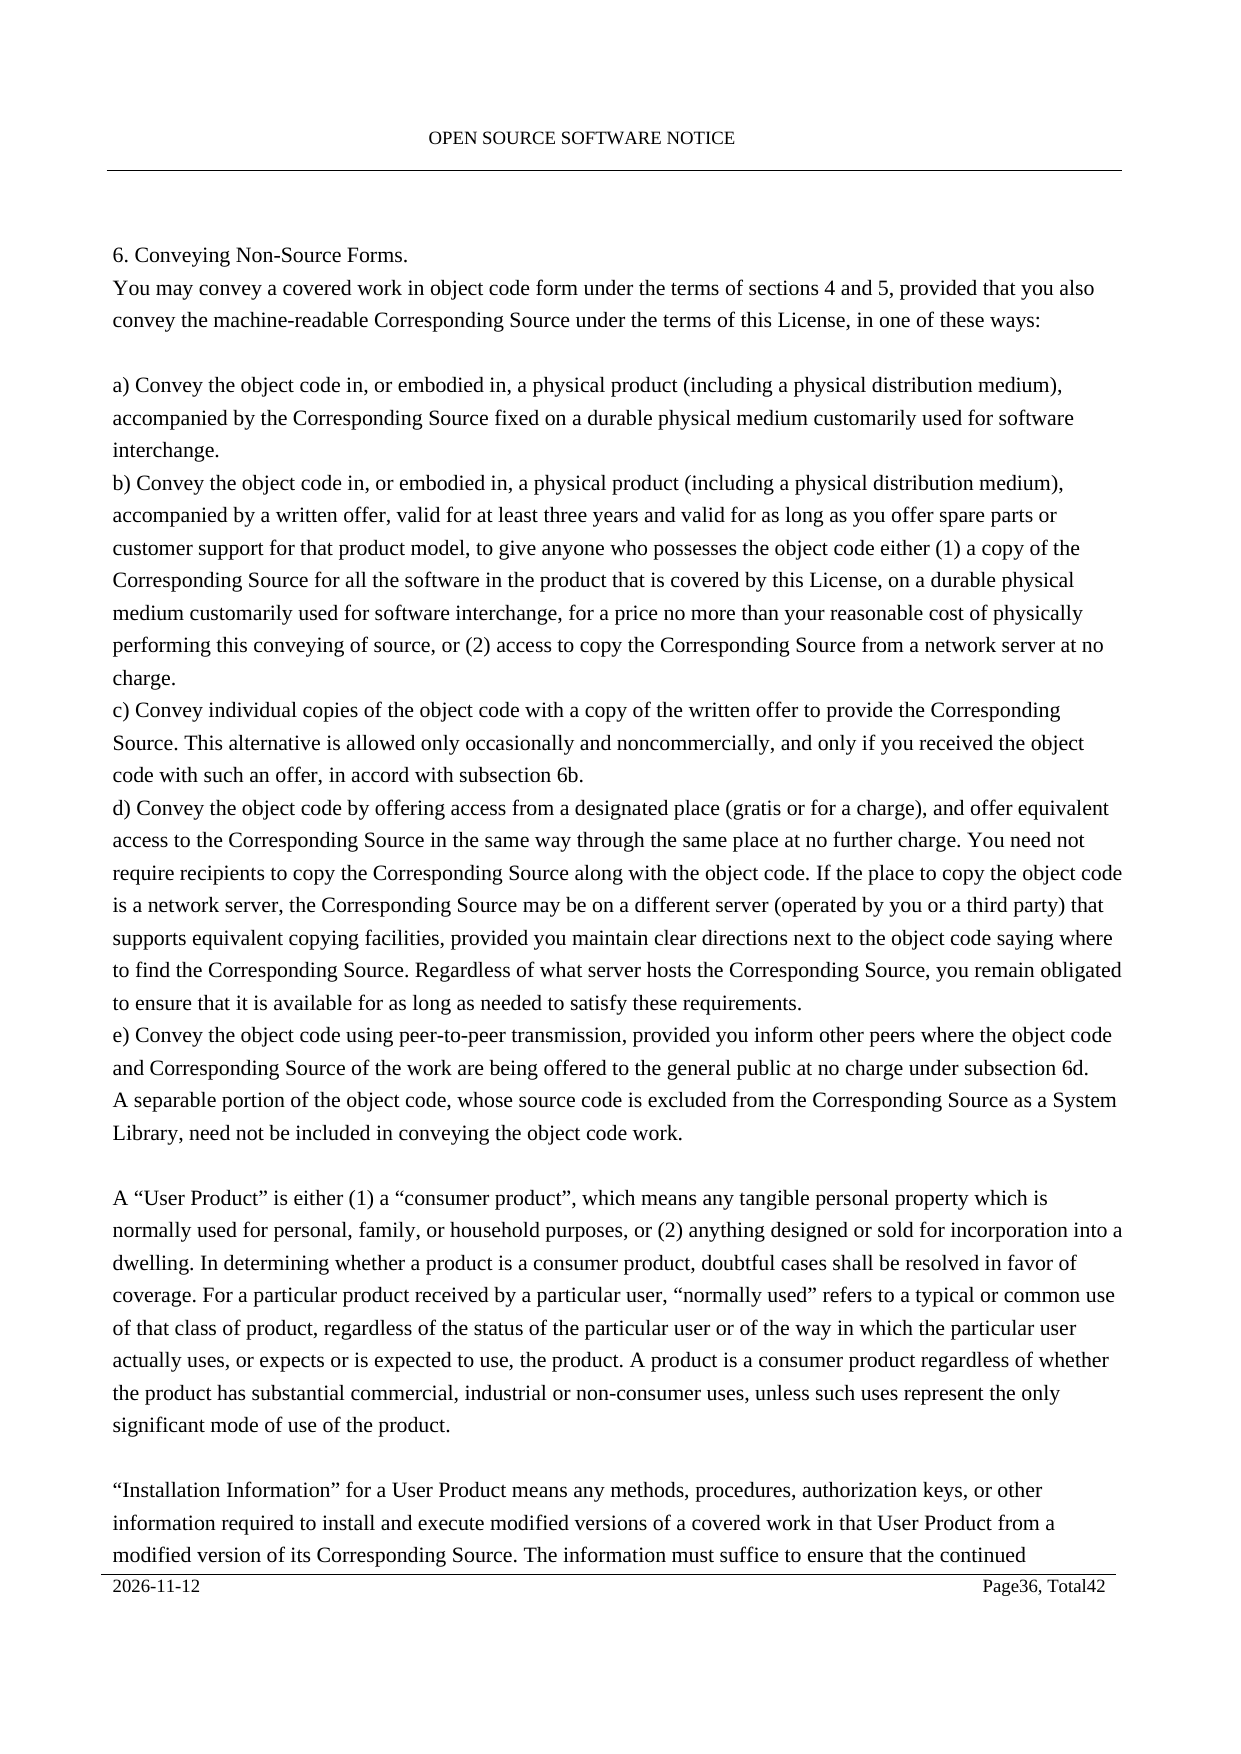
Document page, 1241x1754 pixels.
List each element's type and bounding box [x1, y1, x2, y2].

text [112, 206, 1128, 1571]
